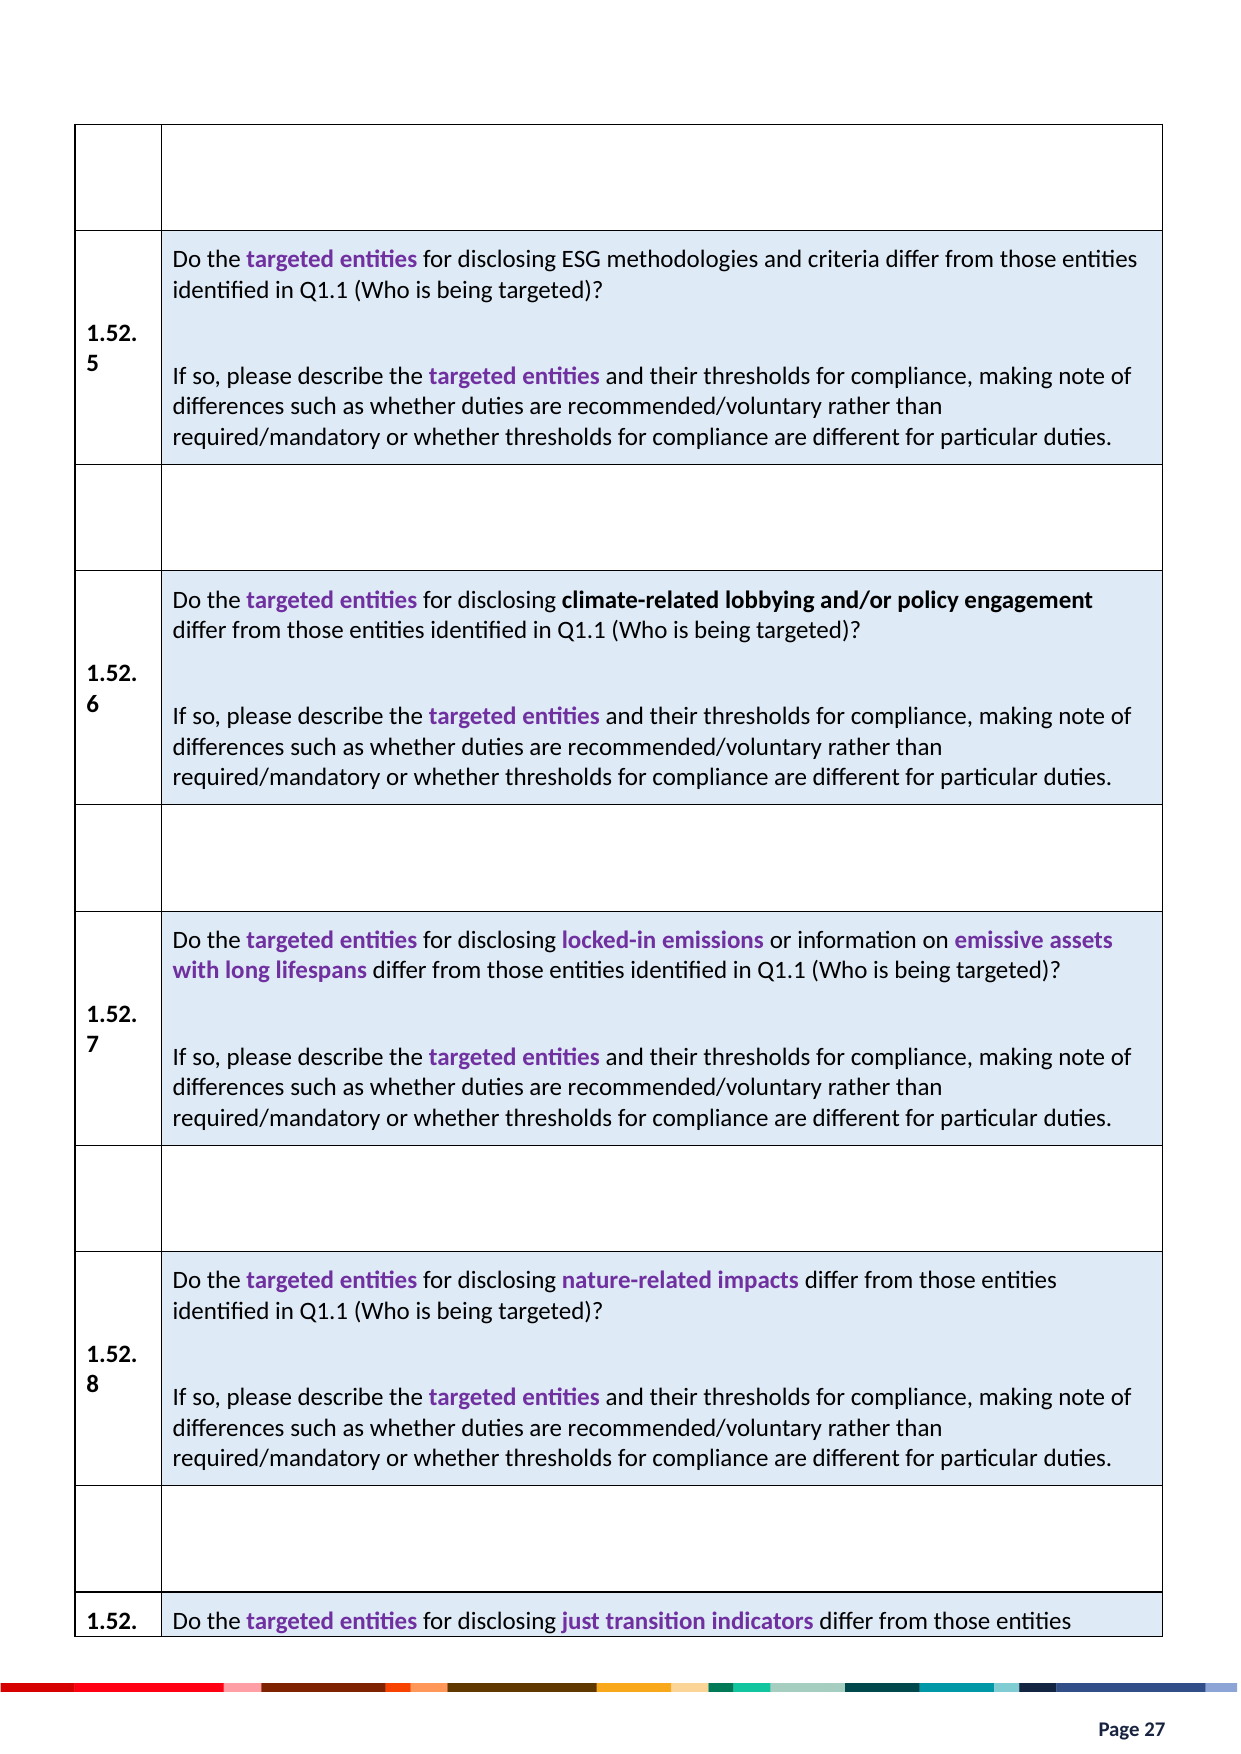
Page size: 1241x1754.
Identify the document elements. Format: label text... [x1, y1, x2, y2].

table_cell [76, 1146, 161, 1251]
picture [0, 1683, 1236, 1692]
table_cell [162, 465, 1162, 570]
table_cell Do the targeted entities for disclosing climate-related lobbying and/or policy engagement differ from those entities identified in Q1.1 (Who is being targeted)? If so, please describe the targeted entities and their thresholds for compliance, making note of differences such as whether duties are recommended/voluntary rather than required/mandatory or whether thresholds for compliance are different for particular duties. [162, 571, 1162, 804]
table_cell 1.52.7 [76, 912, 161, 1145]
table_cell [76, 1486, 161, 1591]
table_cell [162, 125, 1162, 230]
table_cell [162, 1486, 1162, 1591]
table_cell 1.52.5 [76, 231, 161, 464]
table_cell 1.52.9 [76, 1593, 161, 1636]
table_cell Do the targeted entities for disclosing ESG methodologies and criteria differ from those entities identified in Q1.1 (Who is being targeted)? If so, please describe the targeted entities and their thresholds for compliance, making note of differences such as whether duties are recommended/voluntary rather than required/mandatory or whether thresholds for compliance are different for particular duties. [162, 231, 1162, 464]
table_cell [162, 805, 1162, 911]
table_cell [162, 1146, 1162, 1251]
table_cell [76, 125, 161, 230]
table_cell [162, 1593, 1162, 1636]
table_cell [76, 805, 161, 911]
table_cell Do the targeted entities for disclosing locked-in emissions or information on emissive assets with long lifespans differ from those entities identified in Q1.1 (Who is being targeted)? If so, please describe the targeted entities and their thresholds for compliance, making note of differences such as whether duties are recommended/voluntary rather than required/mandatory or whether thresholds for compliance are different for particular duties. [162, 912, 1162, 1145]
table_cell [76, 465, 161, 570]
table_cell 1.52.8 [76, 1252, 161, 1485]
table_cell 1.52.6 [76, 571, 161, 804]
table_cell Do the targeted entities for disclosing nature-related impacts differ from those entities identified in Q1.1 (Who is being targeted)? If so, please describe the targeted entities and their thresholds for compliance, making note of differences such as whether duties are recommended/voluntary rather than required/mandatory or whether thresholds for compliance are different for particular duties. [162, 1252, 1162, 1485]
